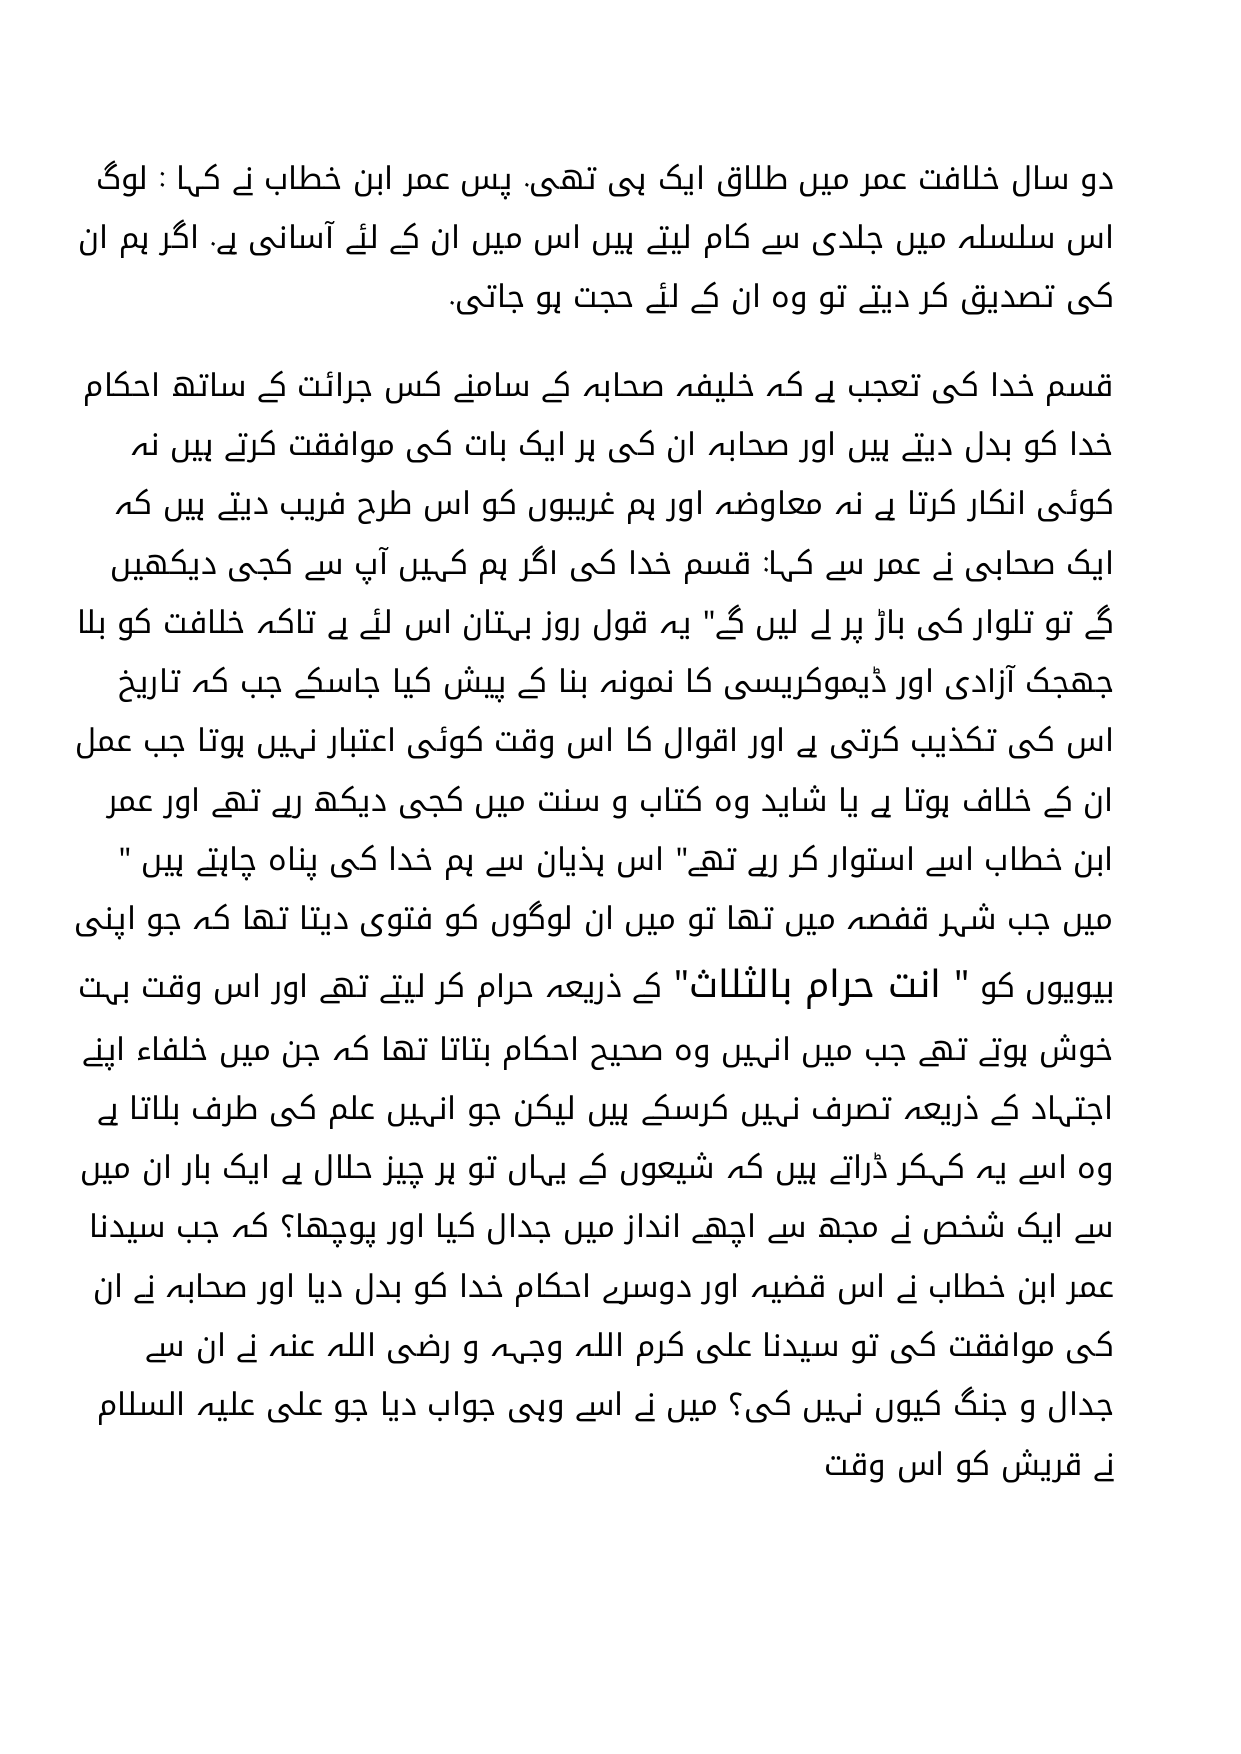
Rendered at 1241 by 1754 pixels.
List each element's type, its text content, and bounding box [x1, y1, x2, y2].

text دو سال خلافت عمر میں طلاق ایک ہی تھی. پس عمر ابن خطاب نے کہا : لوگ اس سلسلہ میں جلدی سے کام لیتے ہیں اس میں ان کے لئے آسانی ہے. اگر ہم ان کی تصدیق کر دیتے تو وہ ان کے لئے حجت ہو جاتی. [72, 149, 1114, 327]
text قسم خدا کی تعجب ہے کہ خلیفہ صحابہ کے سامنے کس جرائت کے ساتھ احکام خدا کو بدل دیتے ہیں اور صحابہ ان کی ہر ایک بات کی موافقت کرتے ہیں نہ کوئی انکار کرتا ہے نہ معاوضہ اور ہم غریبوں کو اس طرح فریب دیتے ہیں کہ ایک صحابی نے عمر سے کہا: قسم خدا کی اگر ہم کہیں آپ سے کجی دیکھیں گے تو تلوار کی باڑ پر لے لیں گے" یہ قول روز بہتان اس لئے ہے تاکہ خلافت کو بلا جھجک آزادی اور ڈیموکریسی کا نمونہ بنا کے پیش کیا جاسکے جب کہ تاریخ اس کی تکذیب کرتی ہے اور اقوال کا اس وقت کوئی اعتبار نہیں ہوتا جب عمل ان کے خلاف ہوتا ہے یا شاید وہ کتاب و سنت میں کجی دیکھ رہے تھے اور عمر ابن خطاب اسے استوار کر رہے تھے" اس ہذیان سے ہم خدا کی پناہ چاہتے ہیں " میں جب شہر قفصہ میں تھا تو میں ان لوگوں کو فتوی دیتا تھا کہ جو اپنی بیویوں کو " انت حرام بالثلاث" کے ذریعہ حرام کر لیتے تھے اور اس وقت بہت خوش ہوتے تھے جب میں انہیں وہ صحیح احکام بتاتا تھا کہ جن میں خلفاء اپنے اجتہاد کے ذریعہ تصرف نہیں کرسکے ہیں لیکن جو انہیں علم کی طرف بلاتا ہے وہ اسے یہ کہکر ڈراتے ہیں کہ شیعوں کے یہاں تو ہر چیز حلال ہے ایک بار ان میں سے ایک شخص نے مجھ سے اچھے انداز میں جدال کیا اور پوچھا؟ کہ جب سیدنا عمر ابن خطاب نے اس قضیہ اور دوسرے احکام خدا کو بدل دیا اور صحابہ نے ان کی موافقت کی تو سیدنا علی کرم اللہ وجہہ و رضی اللہ عنہ نے ان سے جدال و جنگ کیوں نہیں کی؟ میں نے اسے وہی جواب دیا جو علی علیہ السلام نے قریش کو اس وقت [72, 356, 1114, 1494]
